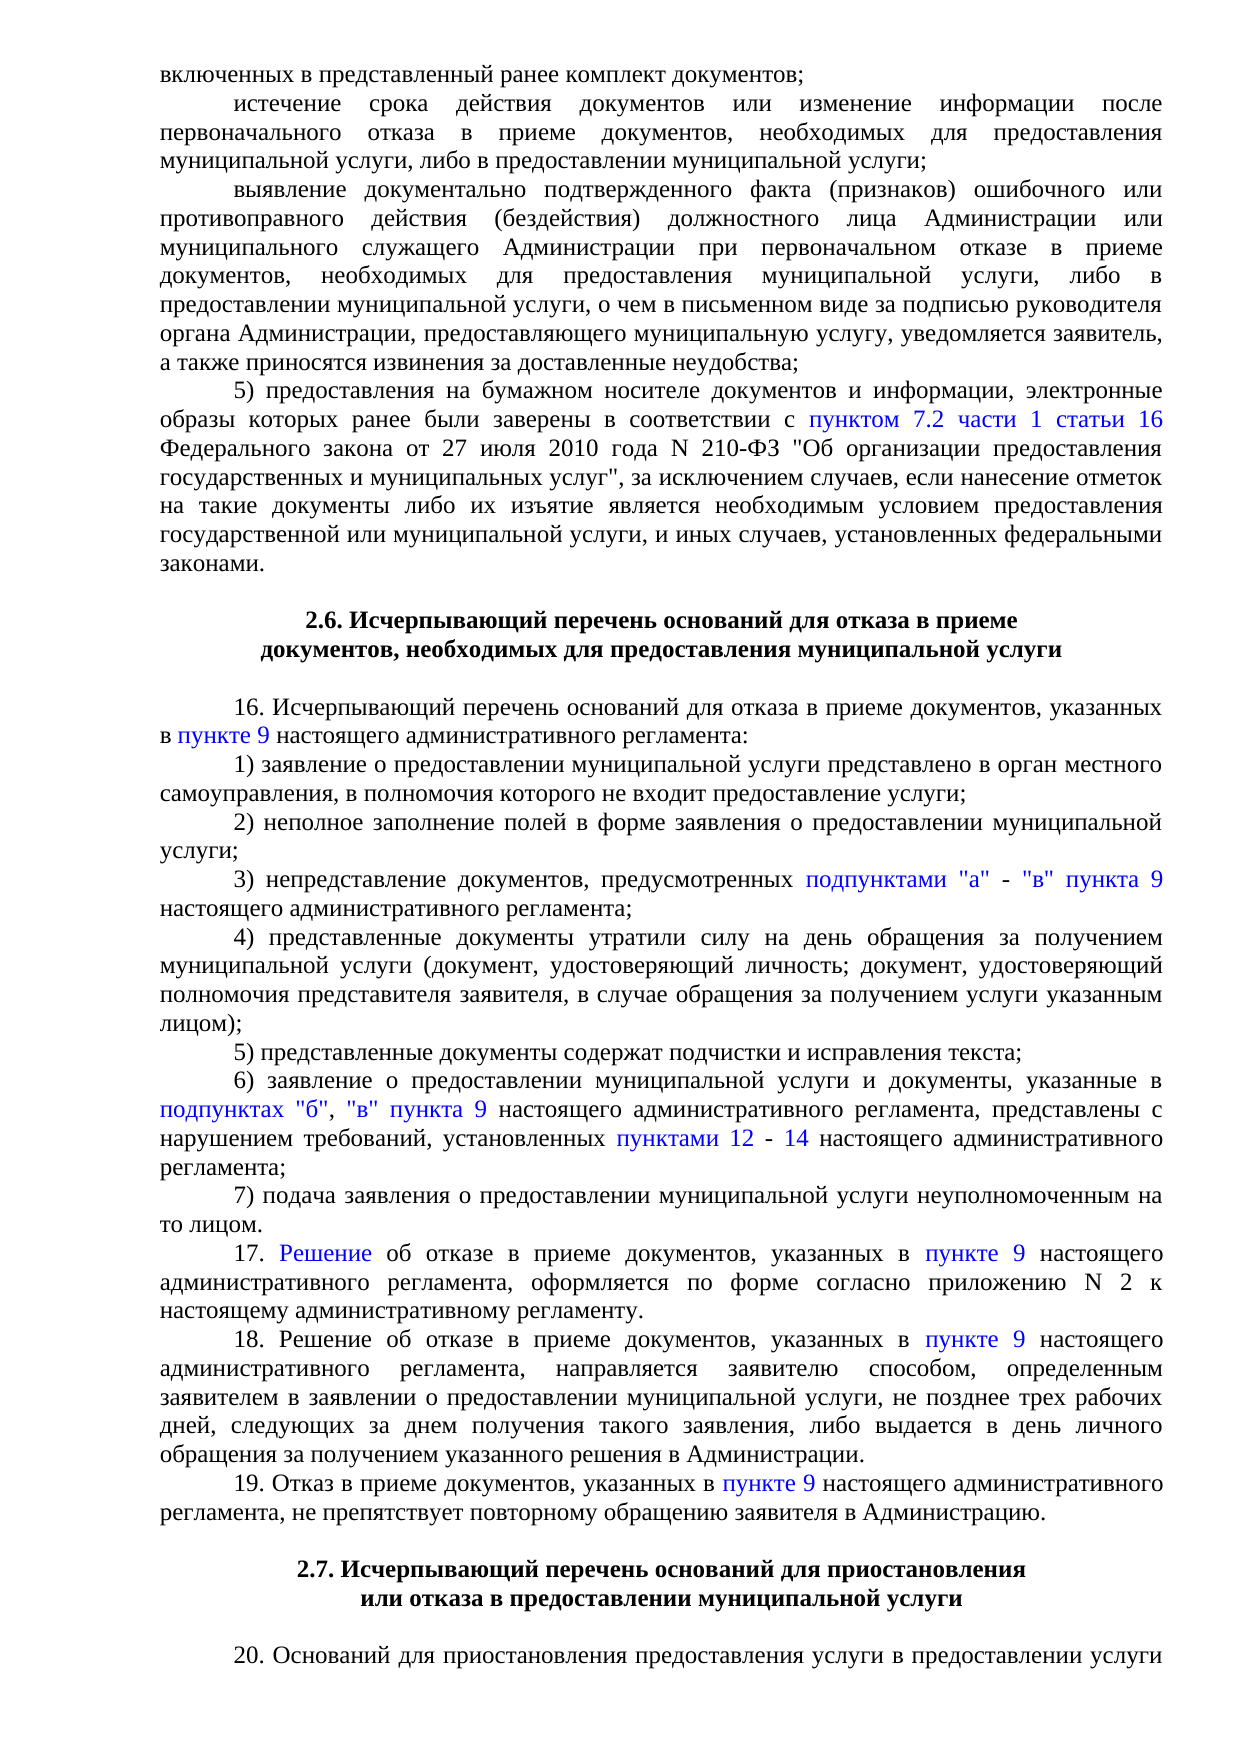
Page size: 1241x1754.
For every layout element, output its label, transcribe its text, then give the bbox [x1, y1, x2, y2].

title 2.7. Исчерпывающий перечень оснований для приостановления [159, 1554, 1163, 1583]
text 1) заявление о предоставлении муниципальной услуги представлено в орган местного самоуправления, в полномочия которого не входит предоставление услуги; [159, 749, 1163, 807]
text 5) предоставления на бумажном носителе документов и информации, электронные образы которых ранее были заверены в соответствии с пунктом 7.2 части 1 статьи 16 Федерального закона от 27 июля 2010 года N 210-ФЗ "Об организации предоставления государственных и муниципальных услуг", за исключением случаев, если нанесение отметок на такие документы либо их изъятие является необходимым условием предоставления государственной или муниципальной услуги, и иных случаев, установленных федеральными законами. [159, 375, 1163, 577]
text 6) заявление о предоставлении муниципальной услуги и документы, указанные в подпунктах "б", "в" пункта 9 настоящего административного регламента, представлены с нарушением требований, установленных пунктами 12 - 14 настоящего административного регламента; [159, 1065, 1163, 1180]
text 16. Исчерпывающий перечень оснований для отказа в приеме документов, указанных в пункте 9 настоящего административного регламента: [159, 692, 1163, 749]
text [159, 59, 1163, 88]
title 2.6. Исчерпывающий перечень оснований для отказа в приеме [159, 605, 1163, 634]
title документов, необходимых для предоставления муниципальной услуги [159, 634, 1163, 663]
text 17. Решение об отказе в приеме документов, указанных в пункте 9 настоящего административного регламента, оформляется по форме согласно приложению N 2 к настоящему административному регламенту. [159, 1238, 1163, 1324]
text 2) неполное заполнение полей в форме заявления о предоставлении муниципальной услуги; [159, 807, 1163, 864]
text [159, 1640, 1163, 1669]
text 19. Отказ в приеме документов, указанных в пункте 9 настоящего административного регламента, не препятствует повторному обращению заявителя в Администрацию. [159, 1468, 1163, 1525]
text 18. Решение об отказе в приеме документов, указанных в пункте 9 настоящего административного регламента, направляется заявителю способом, определенным заявителем в заявлении о предоставлении муниципальной услуги, не позднее трех рабочих дней, следующих за днем получения такого заявления, либо выдается в день личного обращения за получением указанного решения в Администрации. [159, 1324, 1163, 1468]
text выявление документально подтвержденного факта (признаков) ошибочного или противоправного действия (бездействия) должностного лица Администрации или муниципального служащего Администрации при первоначальном отказе в приеме документов, необходимых для предоставления муниципальной услуги, либо в предоставлении муниципальной услуги, о чем в письменном виде за подписью руководителя органа Администрации, предоставляющего муниципальную услугу, уведомляется заявитель, а также приносятся извинения за доставленные неудобства; [159, 174, 1163, 375]
text 5) представленные документы содержат подчистки и исправления текста; [159, 1037, 1163, 1065]
text 4) представленные документы утратили силу на день обращения за получением муниципальной услуги (документ, удостоверяющий личность; документ, удостоверяющий полномочия представителя заявителя, в случае обращения за получением услуги указанным лицом); [159, 922, 1163, 1037]
text 7) подача заявления о предоставлении муниципальной услуги неуполномоченным на то лицом. [159, 1180, 1163, 1238]
text истечение срока действия документов или изменение информации после первоначального отказа в приеме документов, необходимых для предоставления муниципальной услуги, либо в предоставлении муниципальной услуги; [159, 88, 1163, 174]
title или отказа в предоставлении муниципальной услуги [159, 1583, 1163, 1612]
text 3) непредставление документов, предусмотренных подпунктами "а" - "в" пункта 9 настоящего административного регламента; [159, 864, 1163, 922]
